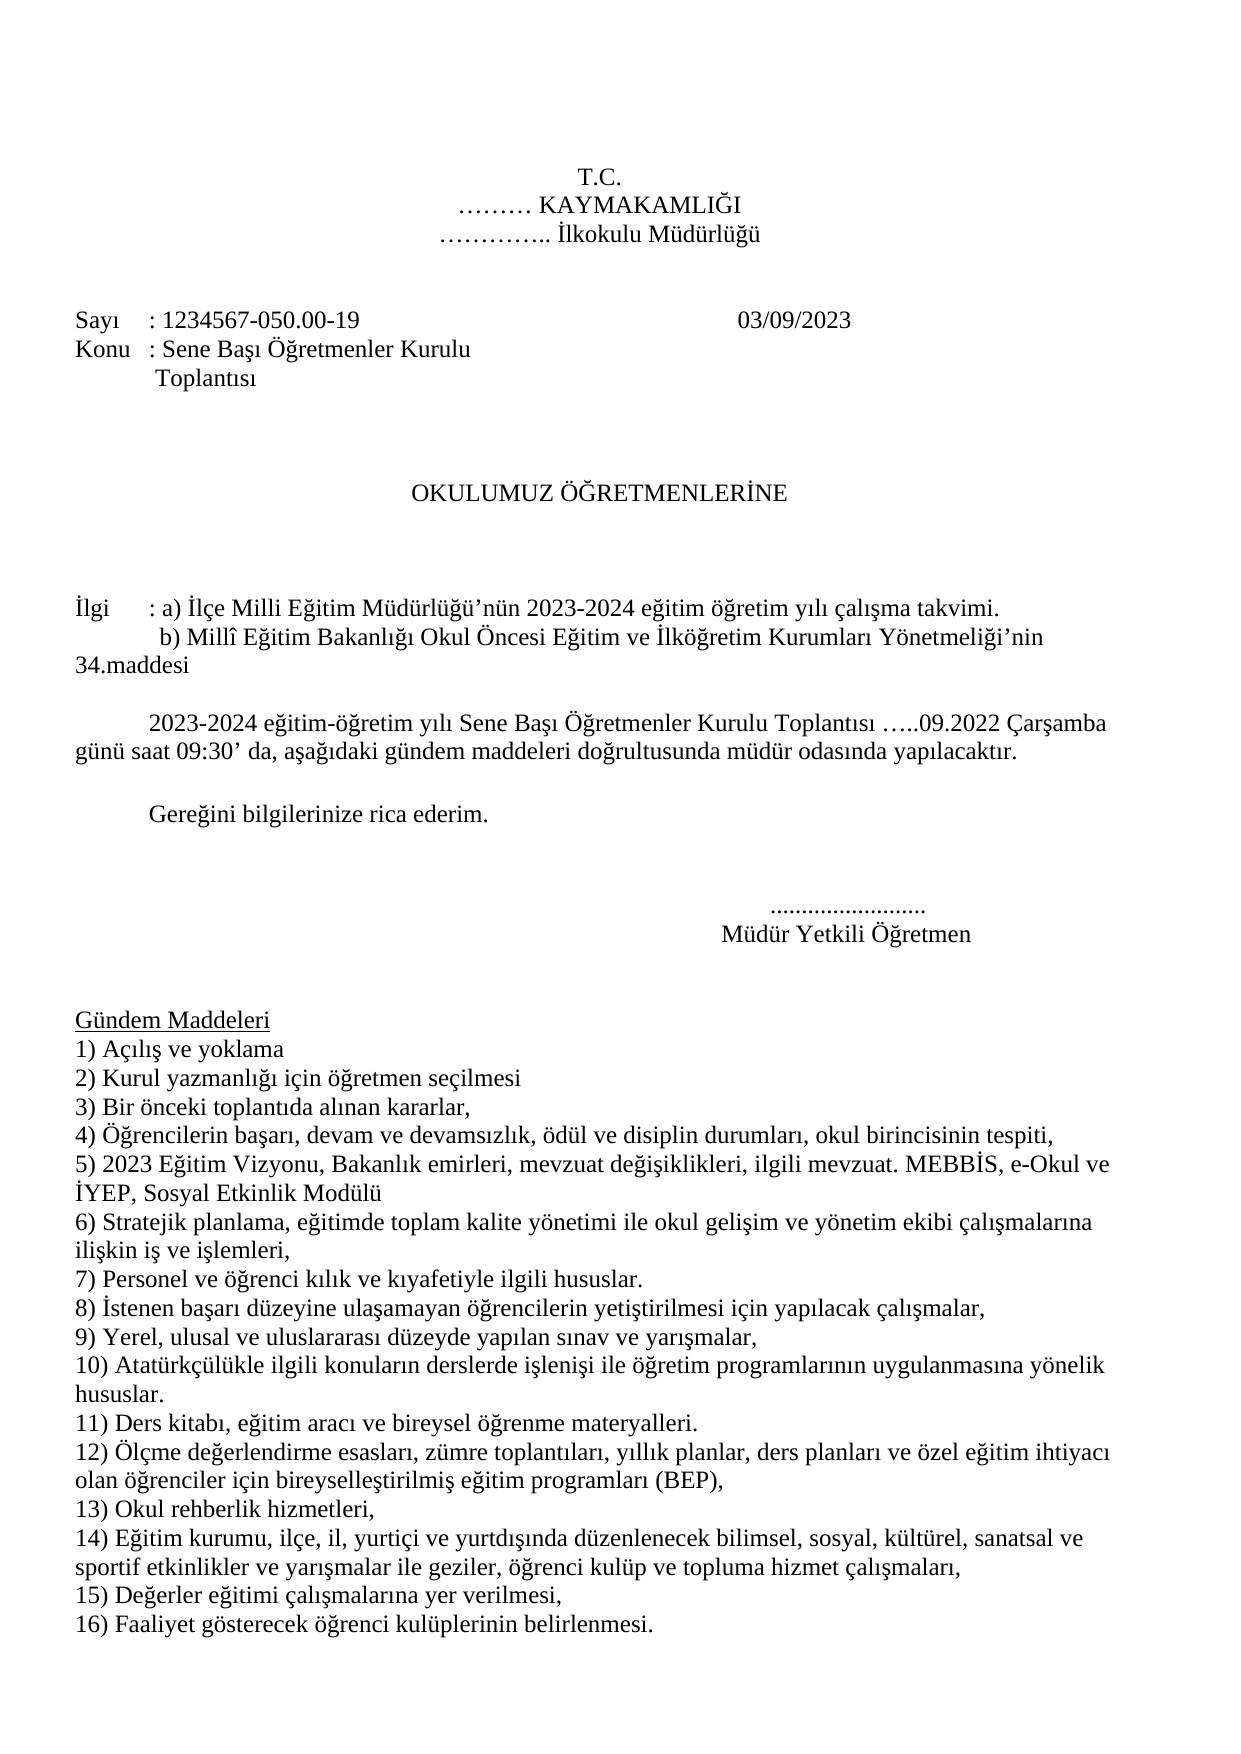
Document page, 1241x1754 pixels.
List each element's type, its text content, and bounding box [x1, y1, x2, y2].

text T.C. [75, 162, 1124, 190]
text ……… KAYMAKAMLIĞI [75, 190, 1124, 219]
text 5) 2023 Eğitim Vizyonu, Bakanlık emirleri, mevzuat değişiklikleri, ilgili mevzuat. MEBBİS, e-Okul ve İYEP, Sosyal Etkinlik Modülü [75, 1149, 1124, 1207]
text 11) Ders kitabı, eğitim aracı ve bireysel öğrenme materyalleri. [75, 1408, 1124, 1437]
text OKULUMUZ ÖĞRETMENLERİNE [75, 478, 1124, 507]
text 2023-2024 eğitim-öğretim yılı Sene Başı Öğretmenler Kurulu Toplantısı …..09.2022 Çarşamba günü saat 09:30’ da, aşağıdaki gündem maddeleri doğrultusunda müdür odasında yapılacaktır. [75, 709, 1124, 765]
text Gündem Maddeleri [75, 1006, 1124, 1034]
text 12) Ölçme değerlendirme esasları, zümre toplantıları, yıllık planlar, ders planları ve özel eğitim ihtiyacı olan öğrenciler için bireyselleştirilmiş eğitim programları (BEP), [75, 1437, 1124, 1494]
text 10) Atatürkçülükle ilgili konuların derslerde işlenişi ile öğretim programlarının uygulanmasına yönelik hususlar. [75, 1351, 1124, 1408]
text Sayı : 1234567-050.00-19 03/09/2023 [75, 305, 1124, 334]
text 6) Stratejik planlama, eğitimde toplam kalite yönetimi ile okul gelişim ve yönetim ekibi çalışmalarına ilişkin iş ve işlemleri, [75, 1207, 1124, 1264]
text Konu : Sene Başı Öğretmenler Kurulu [75, 334, 1124, 363]
text Toplantısı [75, 363, 1124, 392]
text ………….. İlkokulu Müdürlüğü [75, 219, 1124, 248]
text 7) Personel ve öğrenci kılık ve kıyafetiyle ilgili hususlar. [75, 1264, 1124, 1293]
text 8) İstenen başarı düzeyine ulaşamayan öğrencilerin yetiştirilmesi için yapılacak çalışmalar, [75, 1293, 1124, 1322]
text b) Millî Eğitim Bakanlığı Okul Öncesi Eğitim ve İlköğretim Kurumları Yönetmeliği’nin 34.maddesi [75, 623, 1124, 679]
text 4) Öğrencilerin başarı, devam ve devamsızlık, ödül ve disiplin durumları, okul birincisinin tespiti, [75, 1121, 1124, 1149]
text 2) Kurul yazmanlığı için öğretmen seçilmesi [75, 1063, 1124, 1092]
text Gereğini bilgilerinize rica ederim. [75, 799, 1124, 828]
text 9) Yerel, ulusal ve uluslararası düzeyde yapılan sınav ve yarışmalar, [75, 1322, 1124, 1351]
text 15) Değerler eğitimi çalışmalarına yer verilmesi, [75, 1581, 1124, 1609]
text 16) Faaliyet gösterecek öğrenci kulüplerinin belirlenmesi. [75, 1609, 1124, 1638]
text İlgi : a) İlçe Milli Eğitim Müdürlüğü’nün 2023-2024 eğitim öğretim yılı çalışma takvimi. [75, 594, 1124, 622]
text 14) Eğitim kurumu, ilçe, il, yurtiçi ve yurtdışında düzenlenecek bilimsel, sosyal, kültürel, sanatsal ve sportif etkinlikler ve yarışmalar ile geziler, öğrenci kulüp ve topluma hizmet çalışmaları, [75, 1523, 1124, 1581]
text 13) Okul rehberlik hizmetleri, [75, 1494, 1124, 1523]
text 1) Açılış ve yoklama [75, 1034, 1124, 1063]
text 3) Bir önceki toplantıda alınan kararlar, [75, 1092, 1124, 1121]
text ......................... Müdür Yetkili Öğretmen [75, 891, 1124, 948]
